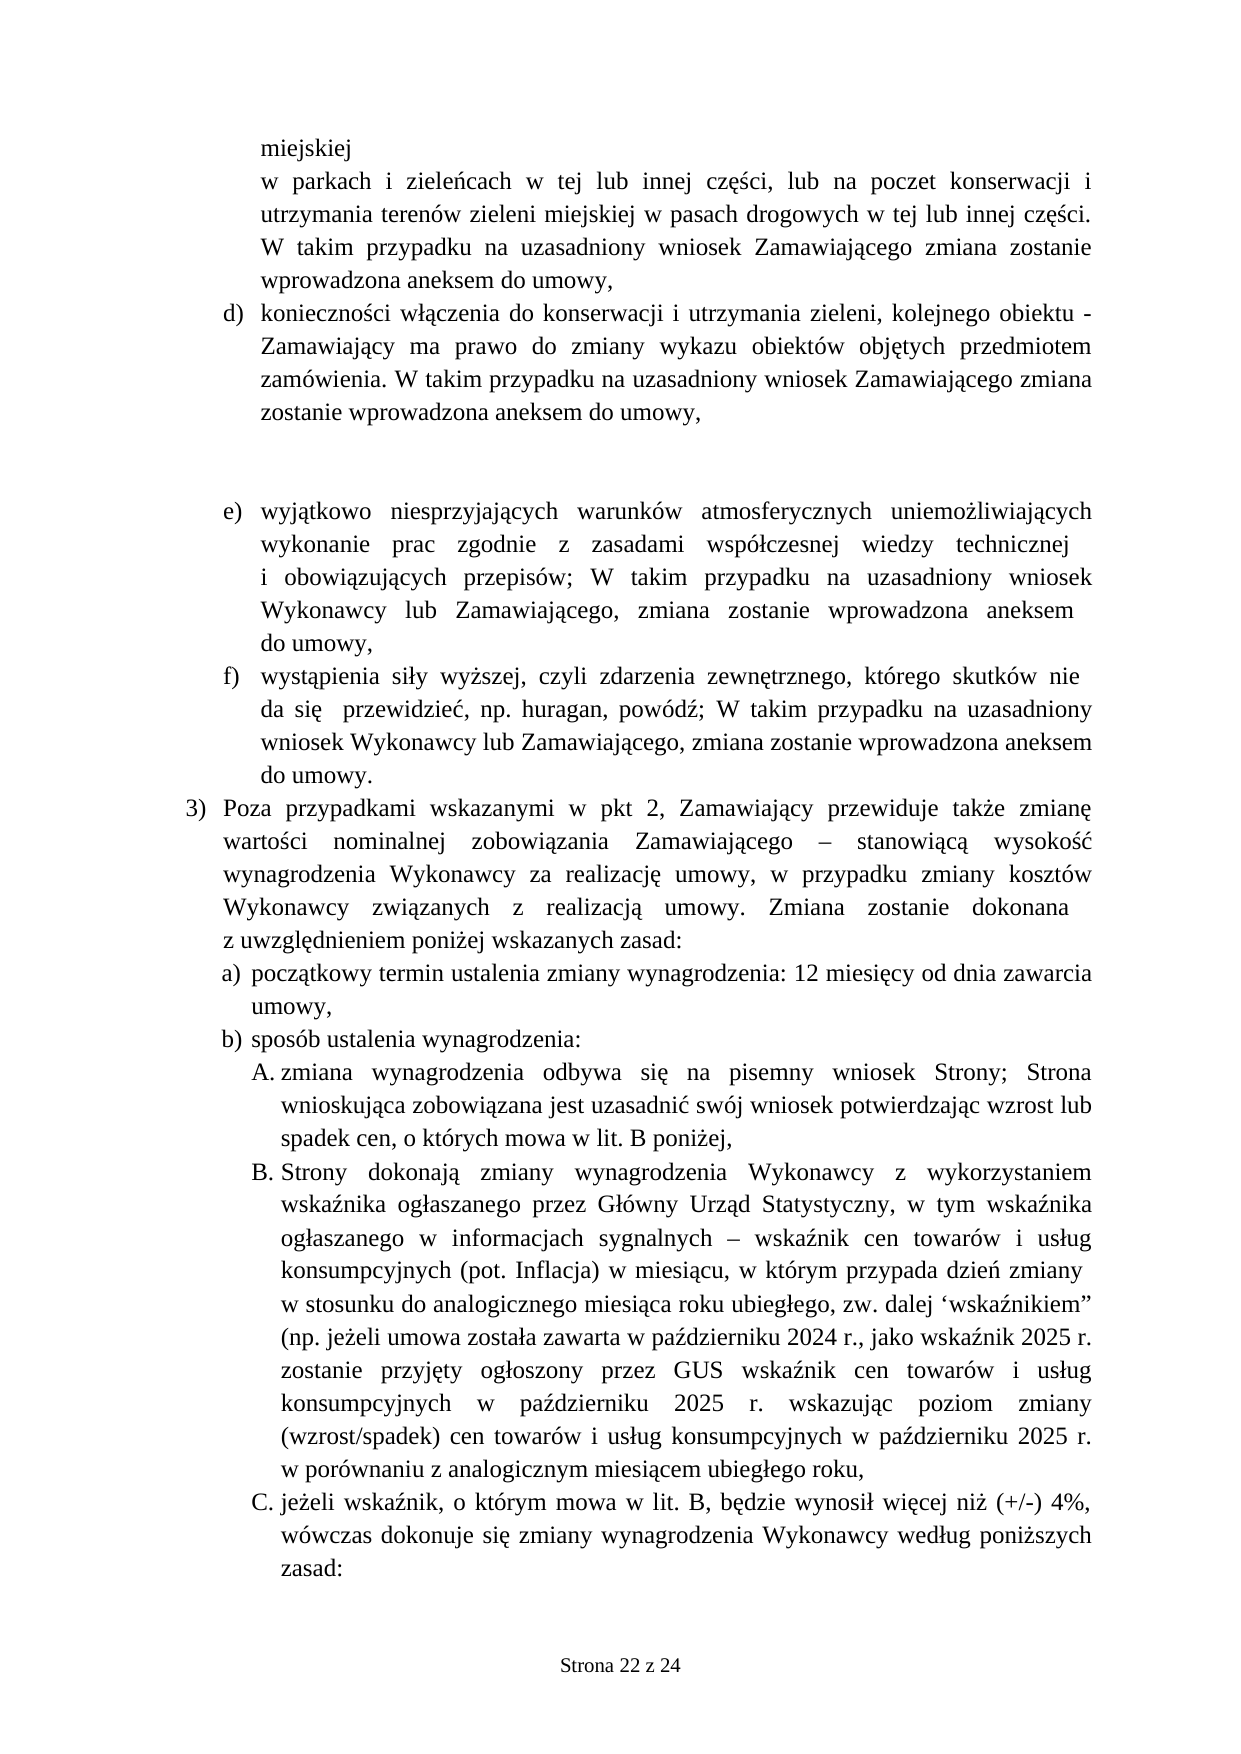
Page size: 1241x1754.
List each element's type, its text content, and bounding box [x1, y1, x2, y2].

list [223, 133, 1093, 294]
list początkowy termin ustalenia zmiany wynagrodzenia: 12 miesięcy od dnia zawarcia umowy, [221, 958, 1093, 1020]
list jeżeli wskaźnik, o którym mowa w lit. B, będzie wynosił więcej niż (+/-) 4%, wówczas dokonuje się zmiany wynagrodzenia Wykonawcy według poniższych zasad: [251, 1487, 1093, 1582]
list wyjątkowo niesprzyjających warunków atmosferycznych uniemożliwiających wykonanie prac zgodnie z zasadami współczesnej wiedzy technicznej i obowiązujących przepisów; W takim przypadku na uzasadniony wniosek Wykonawcy lub Zamawiającego, zmiana zostanie wprowadzona aneksem do umowy, [223, 496, 1093, 657]
list konieczności włączenia do konserwacji i utrzymania zieleni, kolejnego obiektu - Zamawiający ma prawo do zmiany wykazu obiektów objętych przedmiotem zamówienia. W takim przypadku na uzasadniony wniosek Zamawiającego zmiana zostanie wprowadzona aneksem do umowy, [223, 298, 1093, 426]
list wystąpienia siły wyższej, czyli zdarzenia zewnętrznego, którego skutków nie da się przewidzieć, np. huragan, powódź; W takim przypadku na uzasadniony wniosek Wykonawcy lub Zamawiającego, zmiana zostanie wprowadzona aneksem do umowy. [223, 661, 1093, 789]
list sposób ustalenia wynagrodzenia: [221, 1024, 1093, 1053]
list Poza przypadkami wskazanymi w pkt 2, Zamawiający przewiduje także zmianę wartości nominalnej zobowiązania Zamawiającego – stanowiącą wysokość wynagrodzenia Wykonawcy za realizację umowy, w przypadku zmiany kosztów Wykonawcy związanych z realizacją umowy. Zmiana zostanie dokonana z uwzględnieniem poniżej wskazanych zasad: [185, 793, 1093, 954]
list zmiana wynagrodzenia odbywa się na pisemny wniosek Strony; Strona wnioskująca zobowiązana jest uzasadnić swój wniosek potwierdzając wzrost lub spadek cen, o których mowa w lit. B poniżej, [251, 1057, 1093, 1152]
list Strony dokonają zmiany wynagrodzenia Wykonawcy z wykorzystaniem wskaźnika ogłaszanego przez Główny Urząd Statystyczny, w tym wskaźnika ogłaszanego w informacjach sygnalnych – wskaźnik cen towarów i usług konsumpcyjnych (pot. Inflacja) w miesiącu, w którym przypada dzień zmiany w stosunku do analogicznego miesiąca roku ubiegłego, zw. dalej ‘wskaźnikiem” (np. jeżeli umowa została zawarta w październiku 2024 r., jako wskaźnik 2025 r. zostanie przyjęty ogłoszony przez GUS wskaźnik cen towarów i usług konsumpcyjnych w październiku 2025 r. wskazując poziom zmiany (wzrost/spadek) cen towarów i usług konsumpcyjnych w październiku 2025 r. w porównaniu z analogicznym miesiącem ubiegłego roku, [251, 1157, 1093, 1482]
